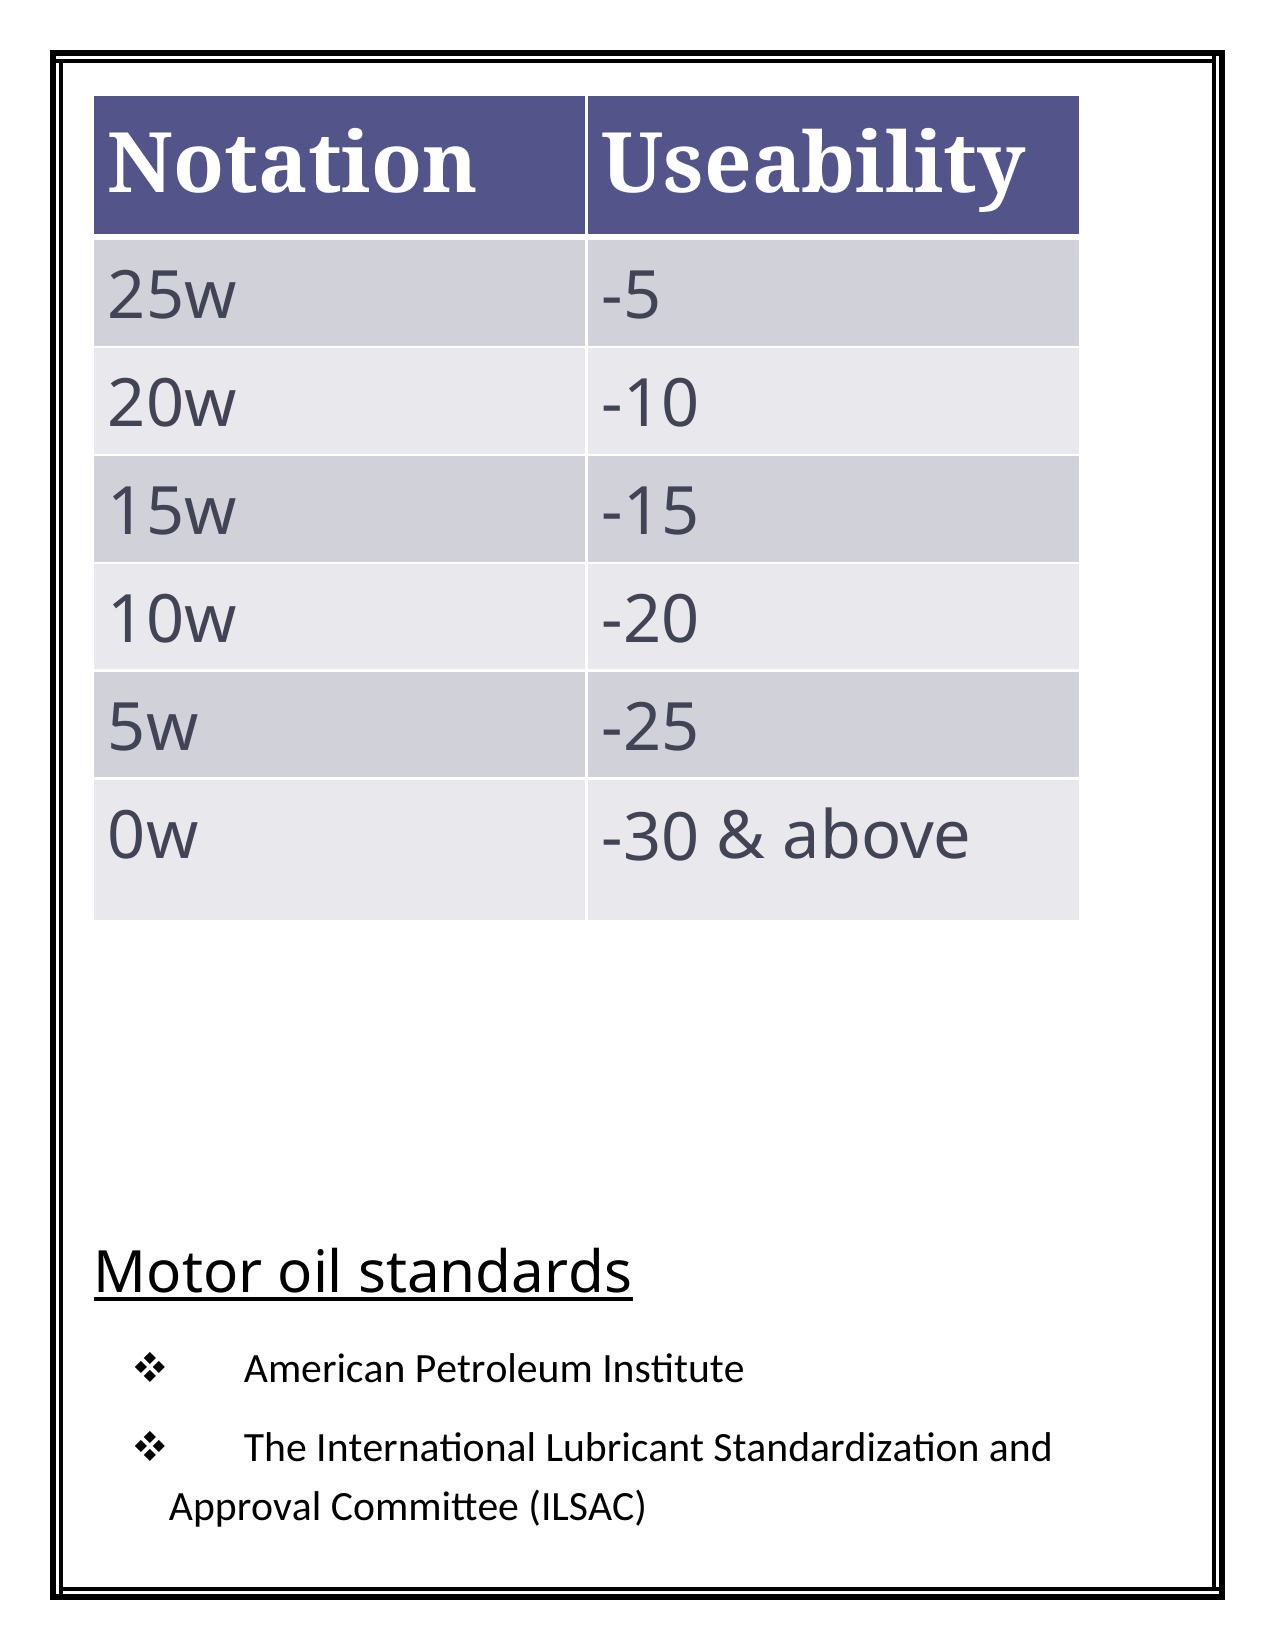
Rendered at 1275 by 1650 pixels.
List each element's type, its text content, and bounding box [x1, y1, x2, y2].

table_cell 5w [94, 672, 585, 777]
table_header Useability [588, 96, 1079, 234]
table_cell 20w [94, 348, 585, 454]
table_cell -20 [588, 564, 1079, 669]
table_cell -5 [588, 240, 1079, 346]
table_cell -15 [588, 456, 1079, 562]
table_cell -10 [588, 348, 1079, 454]
table_header Notation [94, 96, 585, 234]
table_cell 10w [94, 564, 585, 669]
list The International Lubricant Standardization and Approval Committee (ILSAC) [131, 1421, 1172, 1531]
table_cell -25 [588, 672, 1079, 777]
table_cell 15w [94, 456, 585, 562]
table_cell -30 & above [588, 780, 1079, 920]
text Motor oil standards [94, 1230, 1172, 1309]
table_cell 0w [94, 780, 585, 920]
table_cell 25w [94, 240, 585, 346]
list American Petroleum Institute [131, 1342, 1172, 1393]
